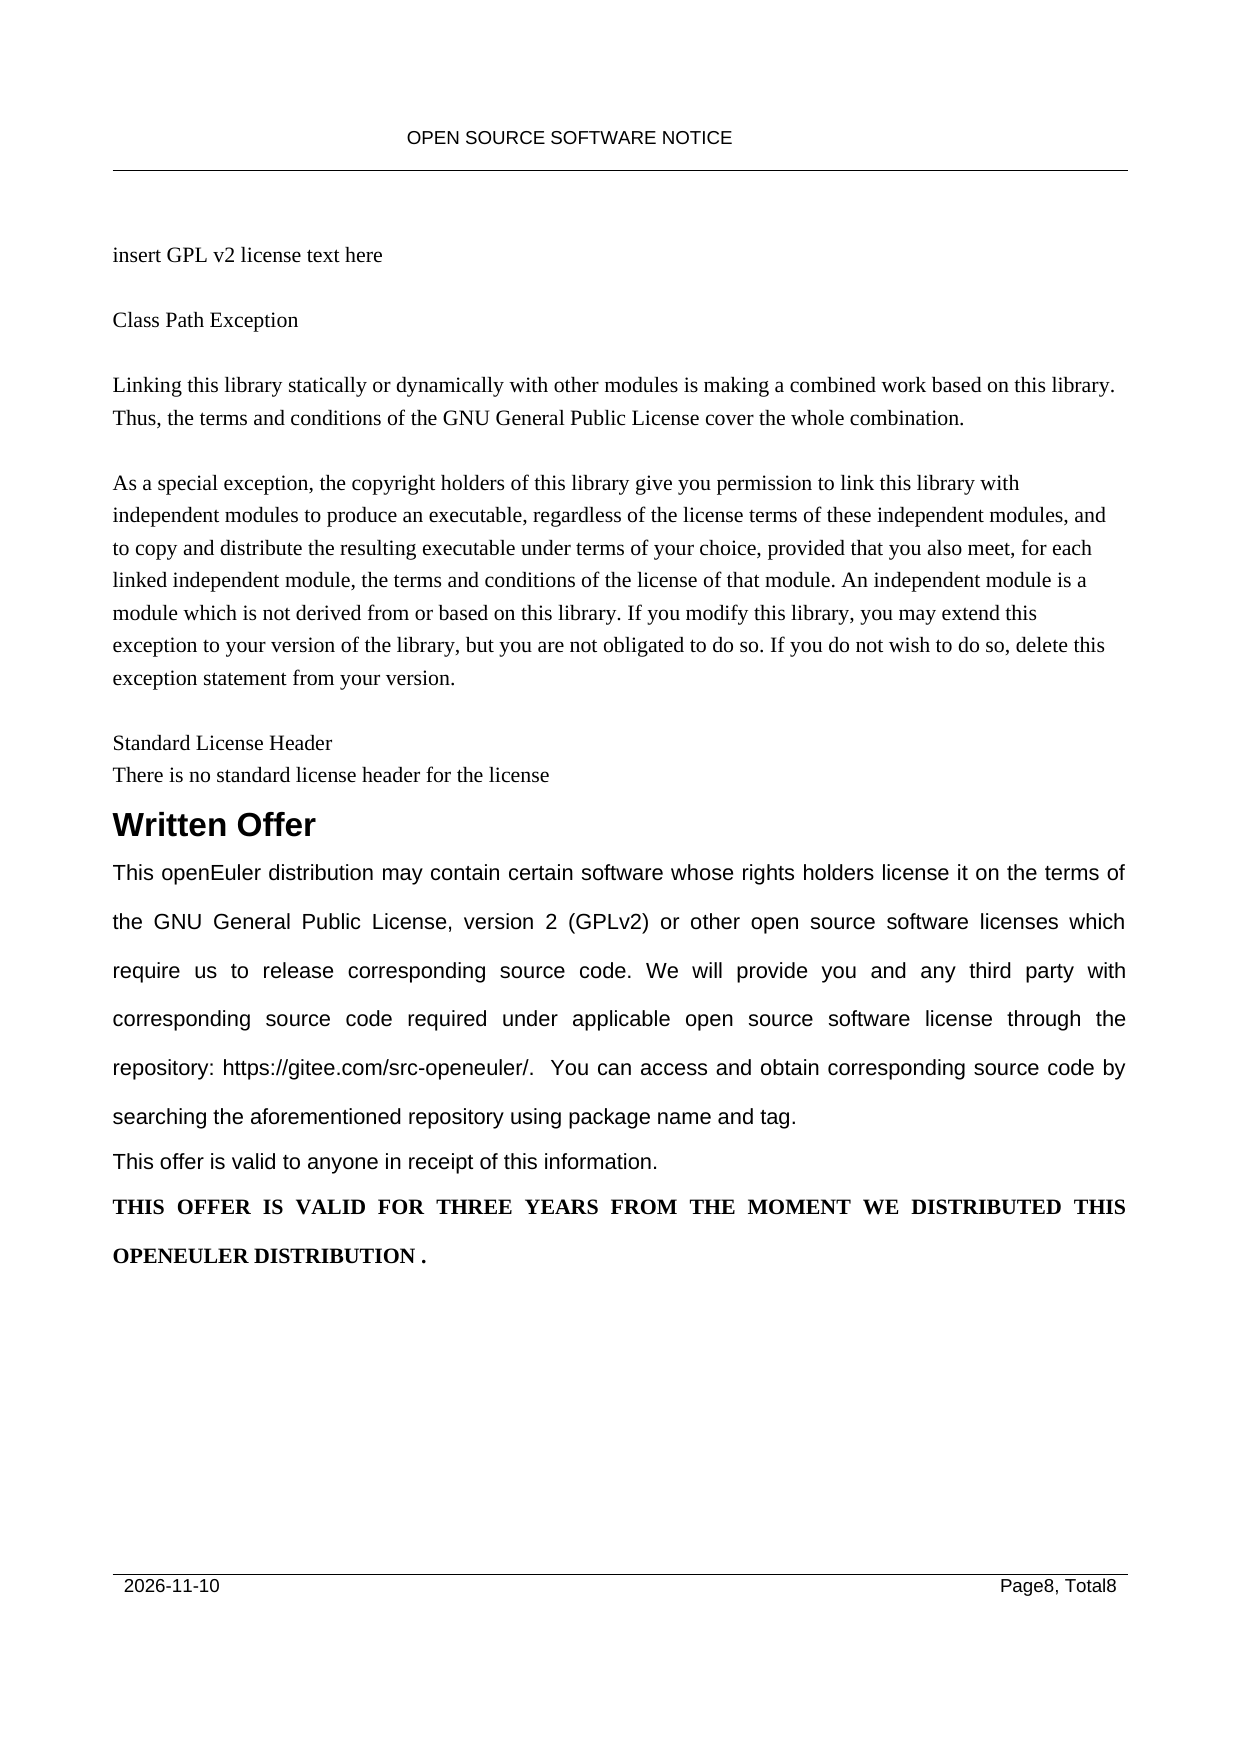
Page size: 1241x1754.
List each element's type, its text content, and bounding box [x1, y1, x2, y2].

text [112, 206, 1128, 791]
text Written Offer [112, 791, 1128, 856]
text This openEuler distribution may contain certain software whose rights holders license it on the terms of the GNU General Public License, version 2 (GPLv2) or other open source software licenses which require us to release corresponding source code. We will provide you and any third party with corresponding source code required under applicable open source software license through the repository: https://gitee.com/src-openeuler/. You can access and obtain corresponding source code by searching the aforementioned repository using package name and tag. [112, 856, 1128, 1133]
text This offer is valid to anyone in receipt of this information. [112, 1145, 1128, 1178]
text THIS OFFER IS VALID FOR THREE YEARS FROM THE MOMENT WE DISTRIBUTED THIS OPENEULER DISTRIBUTION . [112, 1190, 1128, 1272]
